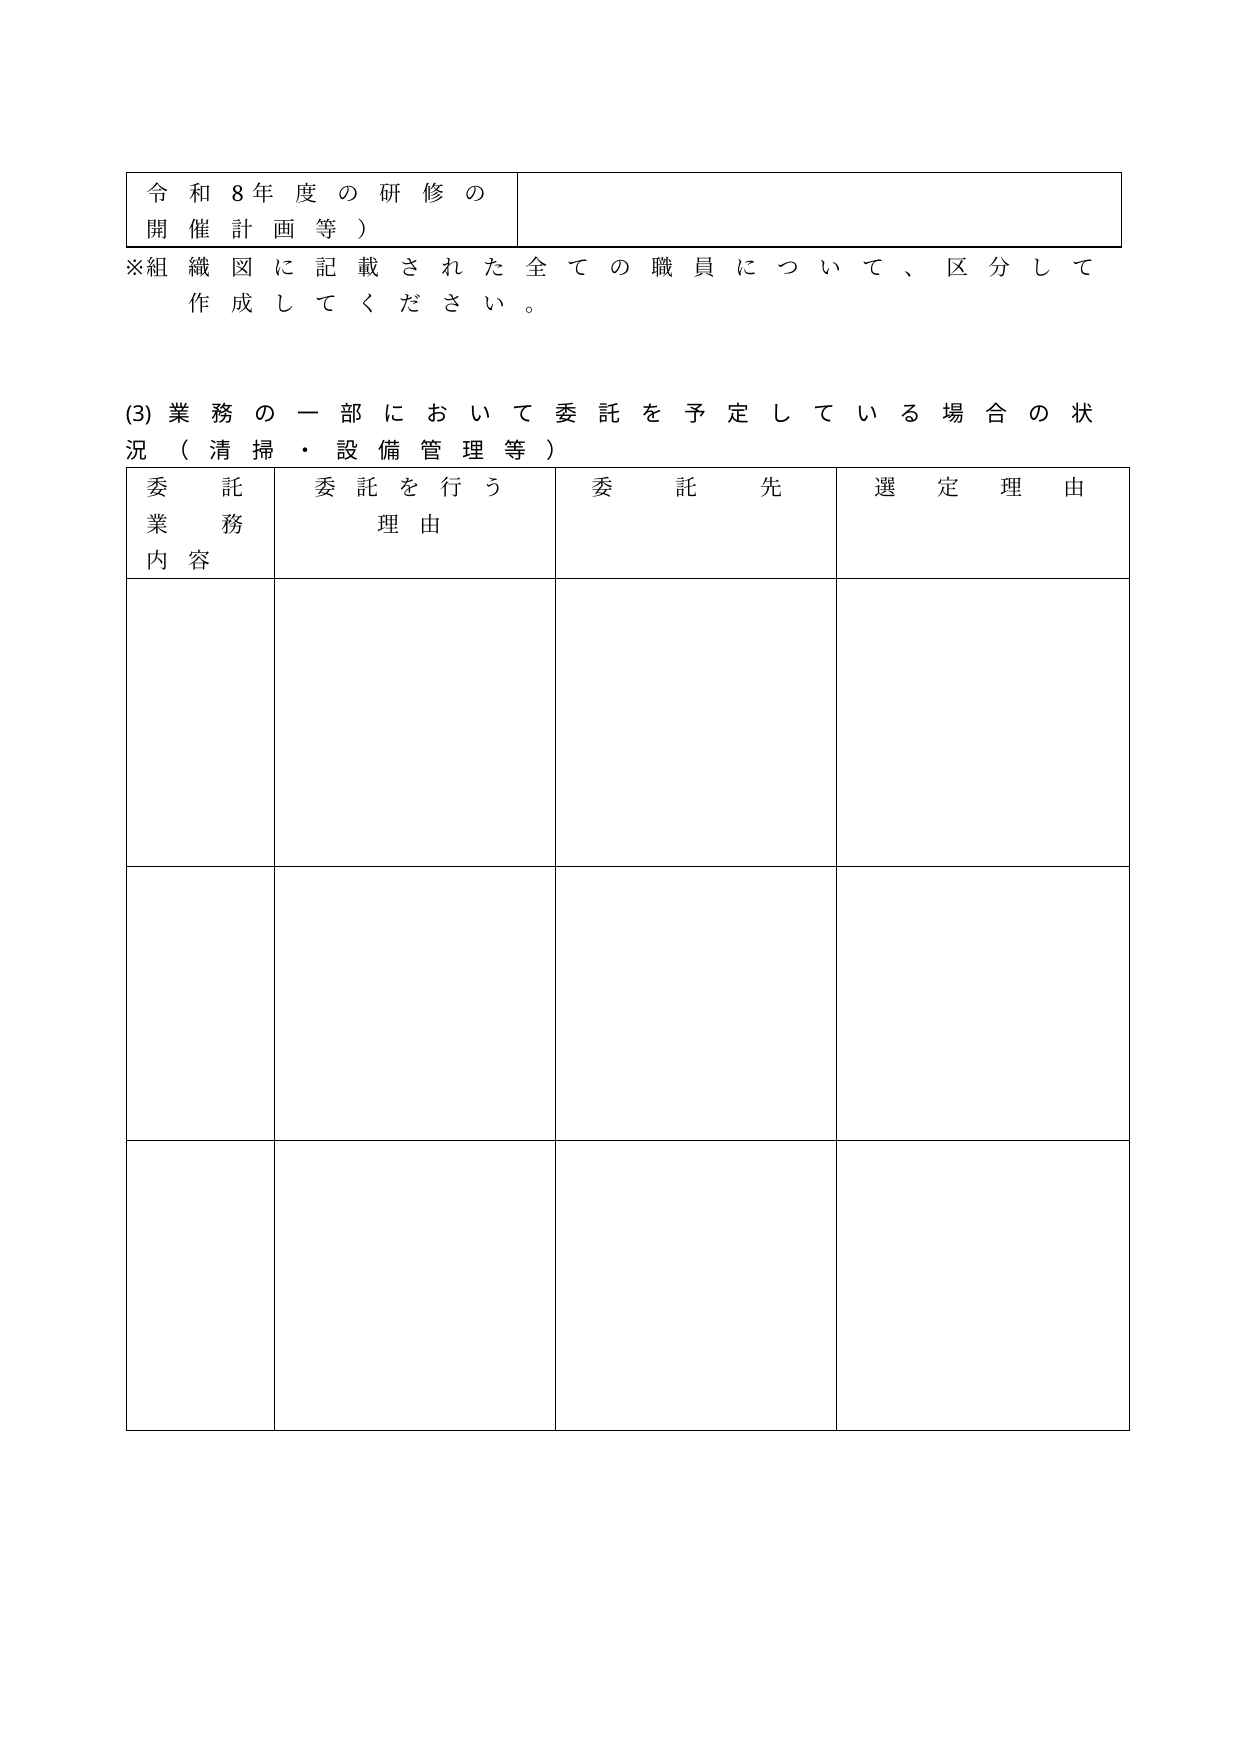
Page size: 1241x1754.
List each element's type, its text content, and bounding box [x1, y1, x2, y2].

text ※組織図に記載された全ての職員について、区分して作成してください。 [126, 248, 1114, 321]
table_header 委託業務内容 [127, 468, 274, 578]
table_header 委託を行う理由 [275, 468, 555, 578]
table_cell [275, 867, 555, 1139]
text (3)業務の一部において委託を予定している場合の状況（清掃・設備管理等） [126, 394, 1114, 467]
table_cell [556, 867, 836, 1139]
table_cell [556, 579, 836, 866]
table_cell [275, 579, 555, 866]
table_cell [275, 1141, 555, 1429]
table_cell [127, 1141, 274, 1429]
table_header 委 託 先 [556, 468, 836, 578]
table_cell [837, 579, 1129, 866]
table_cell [127, 173, 517, 246]
table_cell [127, 867, 274, 1139]
table_cell [837, 1141, 1129, 1429]
table_cell [127, 579, 274, 866]
table_cell [556, 1141, 836, 1429]
table_cell [837, 867, 1129, 1139]
table_header 選 定 理 由 [837, 468, 1129, 578]
table_cell [518, 173, 1121, 246]
